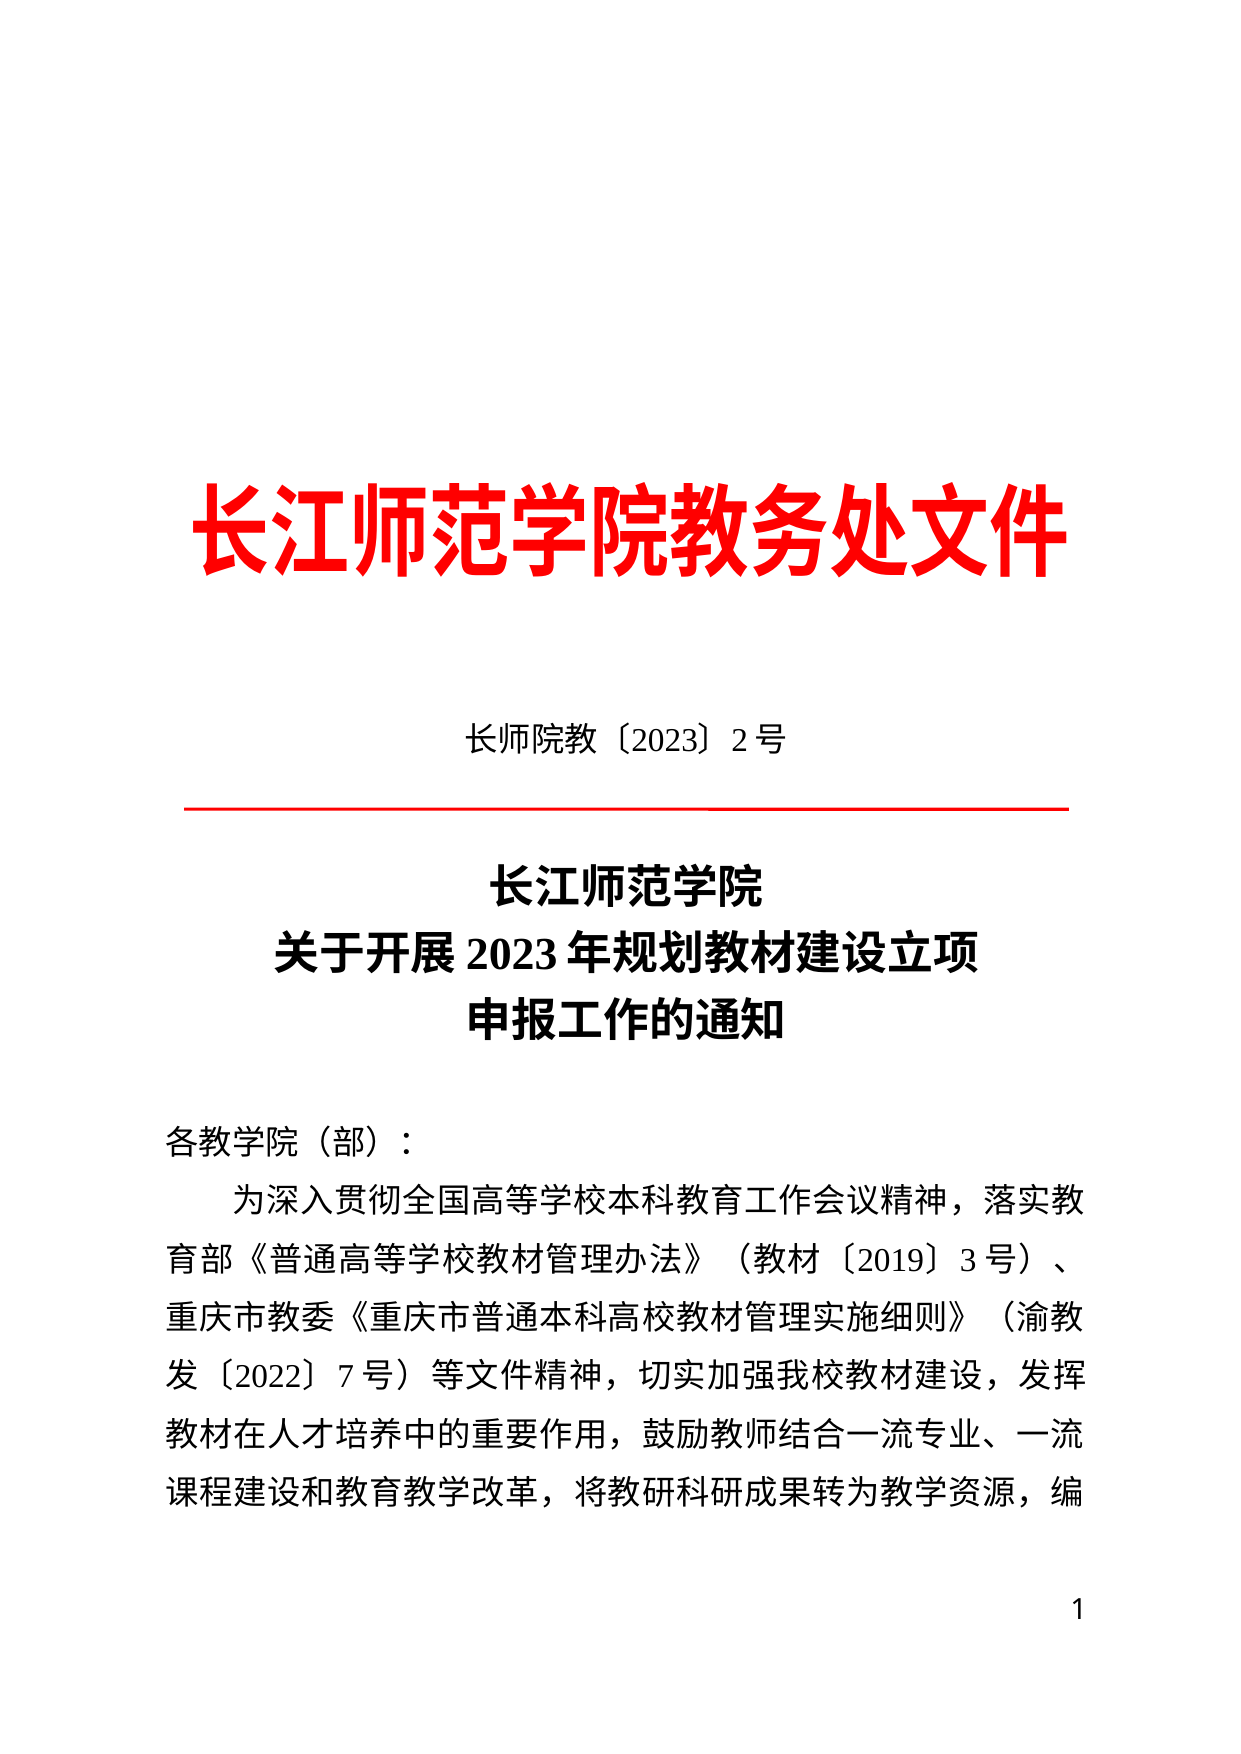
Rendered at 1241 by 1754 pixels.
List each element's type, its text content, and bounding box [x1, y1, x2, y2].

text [165, 1166, 1087, 1516]
text 各教学院（部）： [165, 1108, 1087, 1166]
text 长师院教〔2023〕2号 [165, 704, 1087, 769]
text 长江师范学院教务处文件 [77, 444, 1181, 607]
text 长江师范学院 关于开展2023年规划教材建设立项 申报工作的通知 [165, 850, 1087, 1049]
